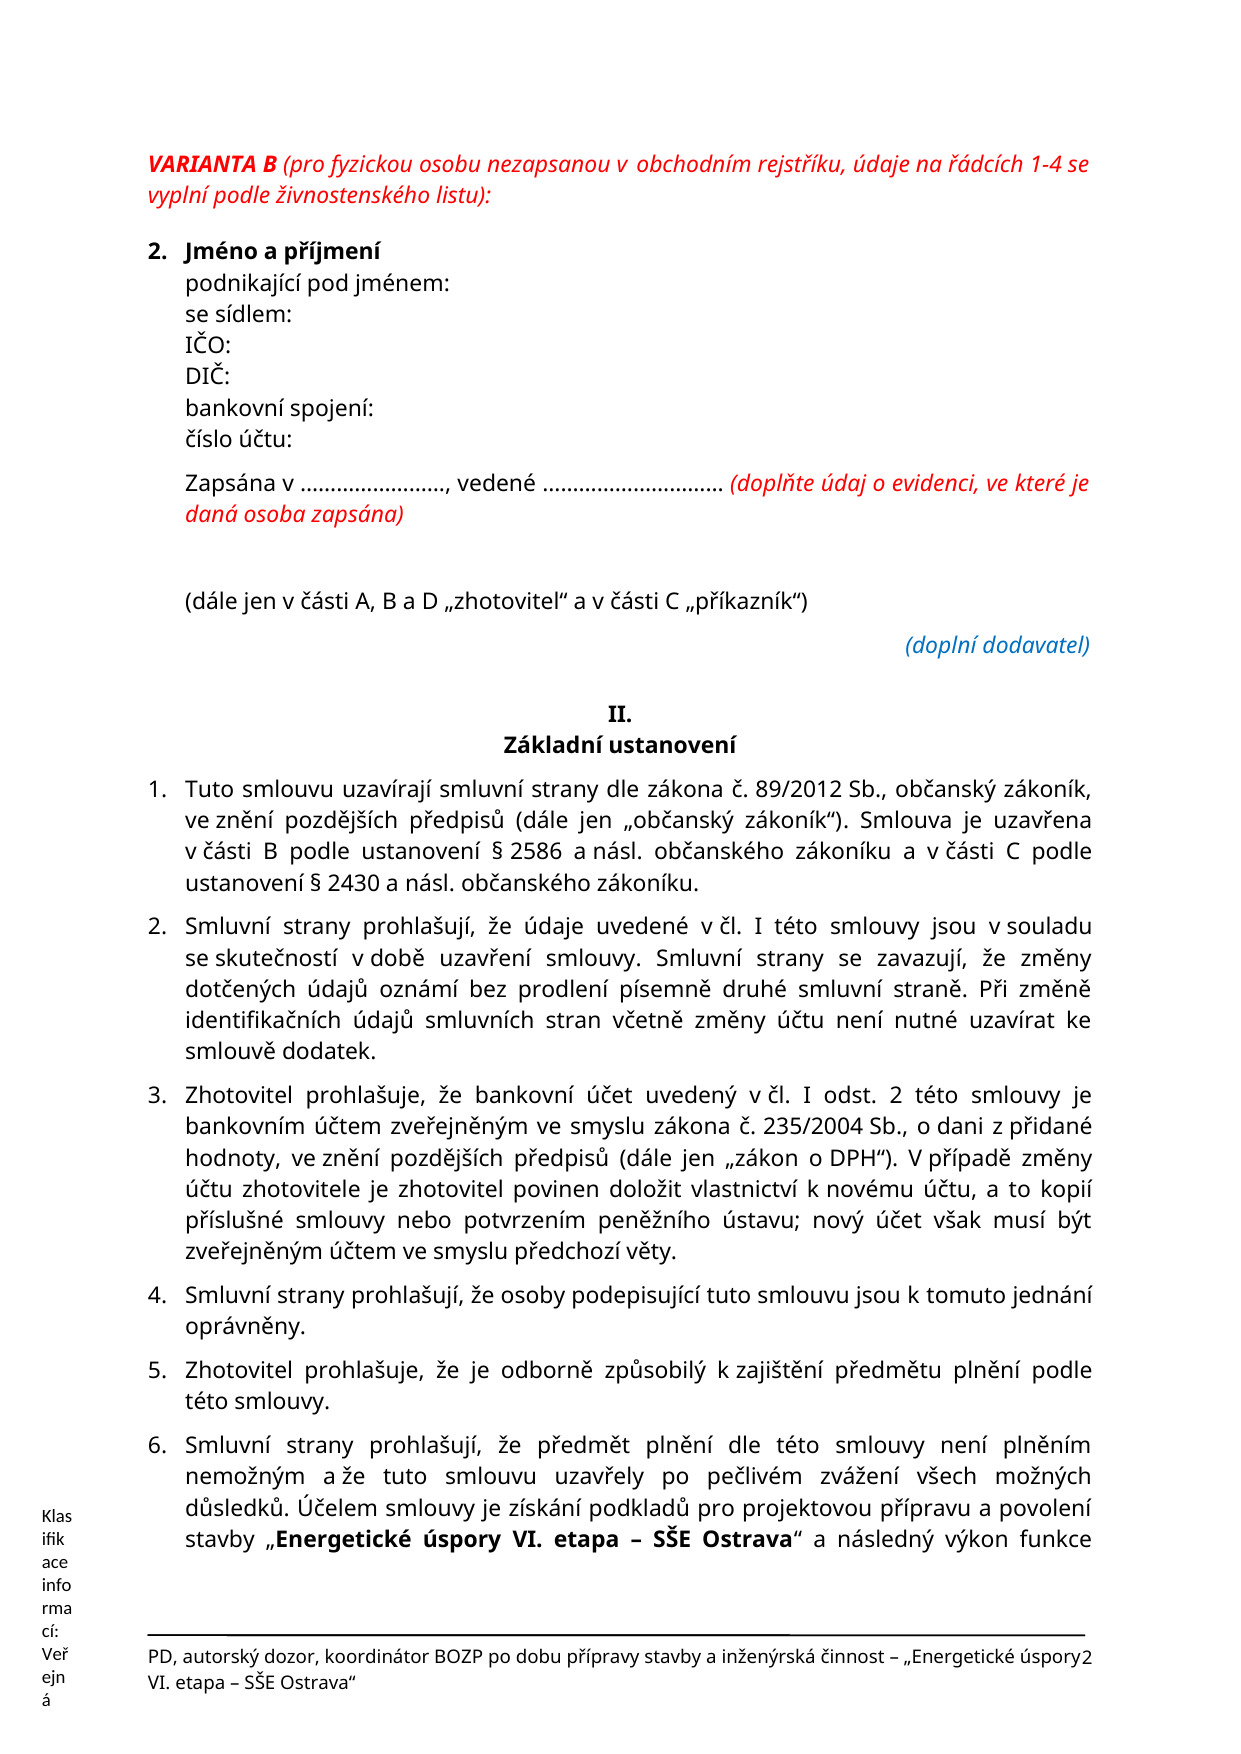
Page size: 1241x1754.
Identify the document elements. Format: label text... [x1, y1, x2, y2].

text II. Základní ustanovení [148, 698, 1092, 760]
list se sídlem: [185, 298, 1092, 329]
list Zhotovitel prohlašuje, že bankovní účet uvedený v čl. I odst. 2 této smlouvy je bankovním účtem zveřejněným ve smyslu zákona č. 235/2004 Sb., o dani z přidané hodnoty, ve znění pozdějších předpisů (dále jen „zákon o DPH“). V případě změny účtu zhotovitele je zhotovitel povinen doložit vlastnictví k novému účtu, a to kopií příslušné smlouvy nebo potvrzením peněžního ústavu; nový účet však musí být zveřejněným účtem ve smyslu předchozí věty. [148, 1079, 1092, 1266]
text Zapsána v ……………………, vedené ………………………… (doplňte údaj o evidenci, ve které je daná osoba zapsána) [185, 466, 1092, 529]
list Zhotovitel prohlašuje, že je odborně způsobilý k zajištění předmětu plnění podle této smlouvy. [148, 1354, 1092, 1416]
text (dále jen v části A, B a D „zhotovitel“ a v části C „příkazník“) [185, 585, 1092, 616]
list Jméno a příjmení [148, 235, 1092, 266]
list bankovní spojení: [185, 391, 1092, 423]
list IČO: [185, 329, 1092, 360]
list Smluvní strany prohlašují, že osoby podepisující tuto smlouvu jsou k tomuto jednání oprávněny. [148, 1279, 1092, 1341]
list číslo účtu: [185, 423, 1092, 454]
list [148, 1429, 1092, 1554]
text VARIANTA B (pro fyzickou osobu nezapsanou v obchodním rejstříku, údaje na řádcích 1-4 se vyplní podle živnostenského listu): [148, 148, 1092, 210]
text (doplní dodavatel) [185, 629, 1092, 660]
list podnikající pod jménem: [185, 266, 1092, 298]
list Tuto smlouvu uzavírají smluvní strany dle zákona č. 89/2012 Sb., občanský zákoník, ve znění pozdějších předpisů (dále jen „občanský zákoník“). Smlouva je uzavřena v části B podle ustanovení § 2586 a násl. občanského zákoníku a v části C podle ustanovení § 2430 a násl. občanského zákoníku. [148, 773, 1092, 898]
list DIČ: [185, 360, 1092, 391]
list Smluvní strany prohlašují, že údaje uvedené v čl. I této smlouvy jsou v souladu se skutečností v době uzavření smlouvy. Smluvní strany se zavazují, že změny dotčených údajů oznámí bez prodlení písemně druhé smluvní straně. Při změně identifikačních údajů smluvních stran včetně změny účtu není nutné uzavírat ke smlouvě dodatek. [148, 910, 1092, 1066]
